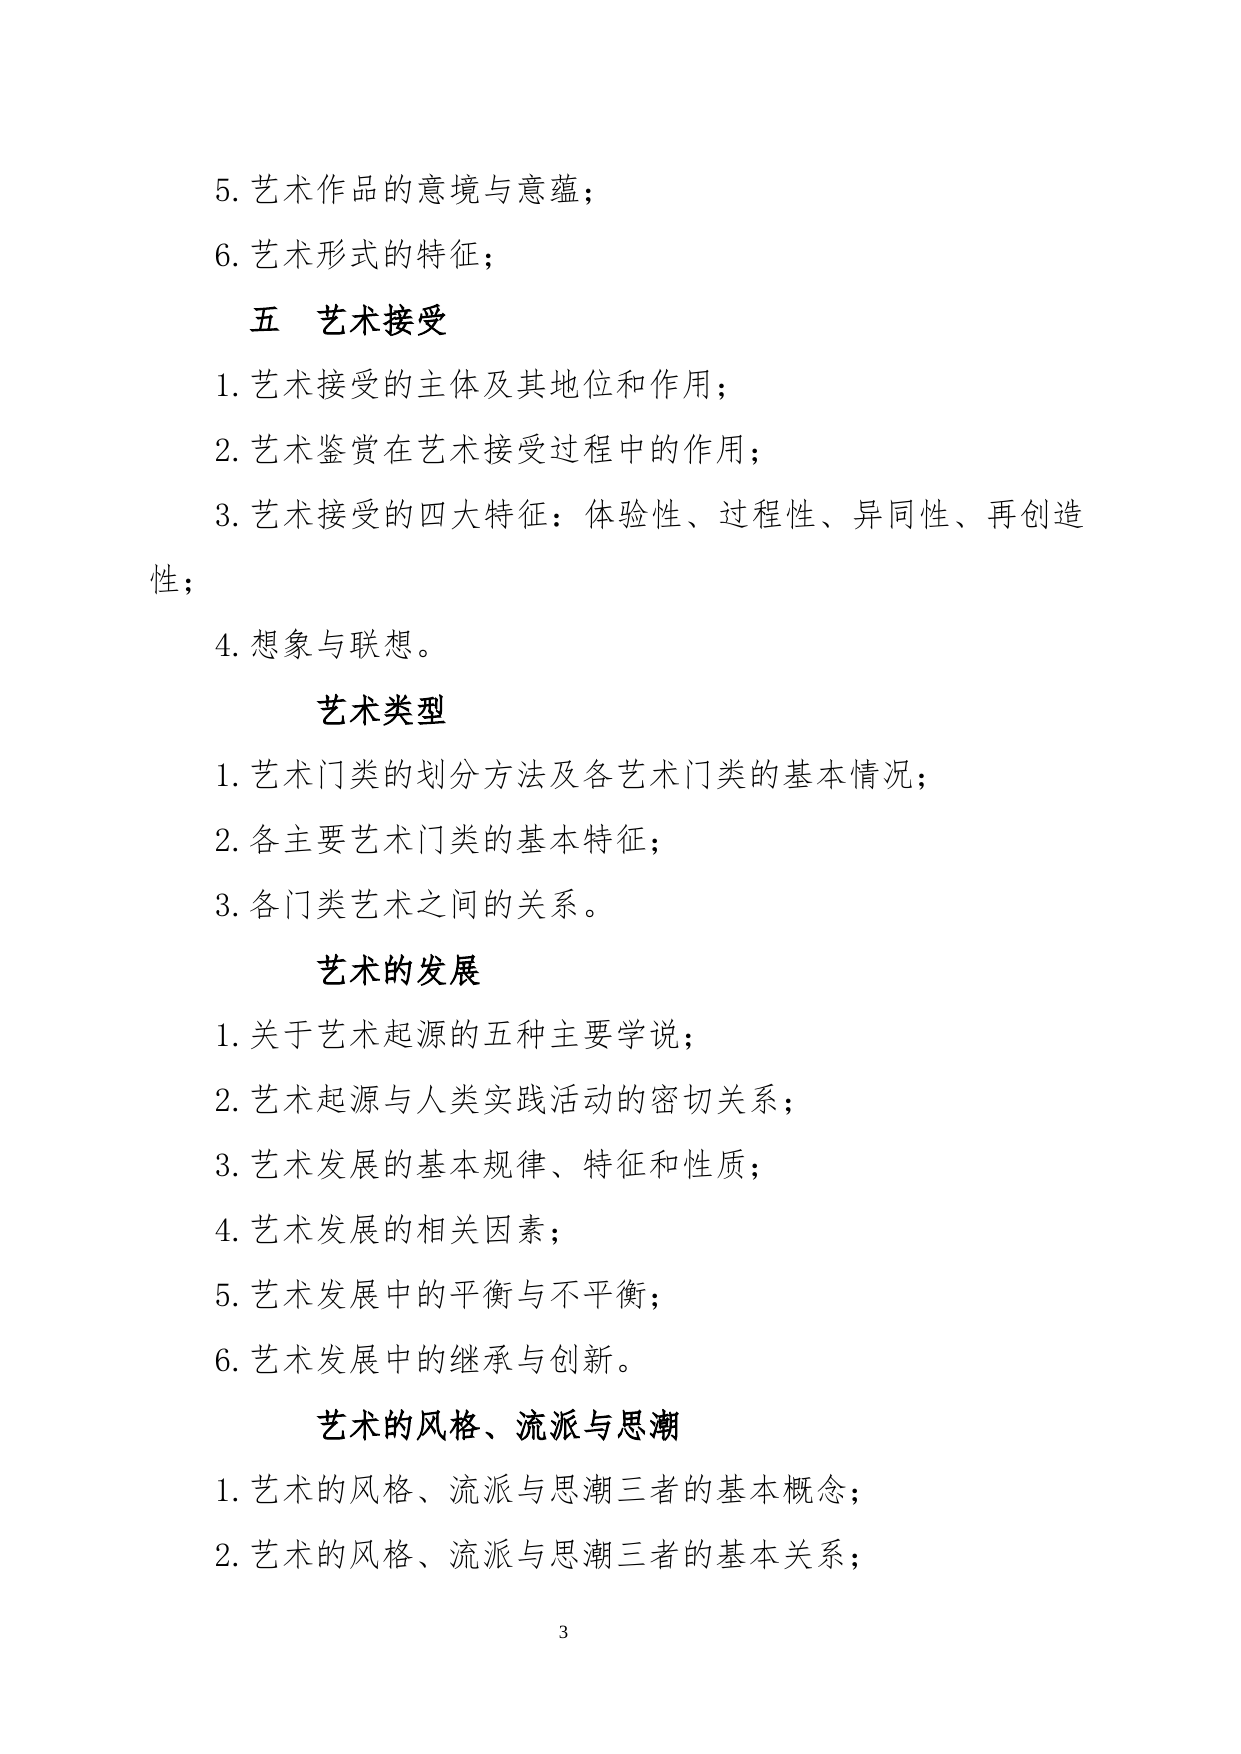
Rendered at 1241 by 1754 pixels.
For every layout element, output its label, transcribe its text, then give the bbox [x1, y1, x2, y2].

list 1.艺术门类的划分方法及各艺术门类的基本情况； [148, 740, 1087, 805]
list 3.各门类艺术之间的关系。 [148, 870, 1087, 935]
list 2.各主要艺术门类的基本特征； [148, 805, 1087, 870]
list 1.艺术接受的主体及其地位和作用； [148, 350, 1087, 415]
list 1.艺术的风格、流派与思潮三者的基本概念； [148, 1455, 1087, 1520]
list 4.艺术发展的相关因素； [148, 1195, 1087, 1260]
list 2.艺术的风格、流派与思潮三者的基本关系； [148, 1520, 1087, 1585]
list 3.艺术发展的基本规律、特征和性质； [148, 1130, 1087, 1195]
list 6.艺术形式的特征； [148, 220, 1087, 285]
list 4.想象与联想。 [148, 610, 1087, 675]
list 2.艺术鉴赏在艺术接受过程中的作用； [148, 415, 1087, 480]
list 1.关于艺术起源的五种主要学说； [148, 1000, 1087, 1065]
subtitle 艺术的风格、流派与思潮 [148, 1390, 1087, 1455]
list 5.艺术作品的意境与意蕴； [148, 155, 1087, 220]
list 6.艺术发展中的继承与创新。 [148, 1325, 1087, 1390]
subtitle 艺术类型 [148, 675, 1087, 740]
list 5.艺术发展中的平衡与不平衡； [148, 1260, 1087, 1325]
subtitle 艺术接受 [148, 285, 1087, 350]
list 2.艺术起源与人类实践活动的密切关系； [148, 1065, 1087, 1130]
subtitle 艺术的发展 [148, 935, 1087, 1000]
list 3.艺术接受的四大特征：体验性、过程性、异同性、再创造性； [148, 480, 1087, 610]
